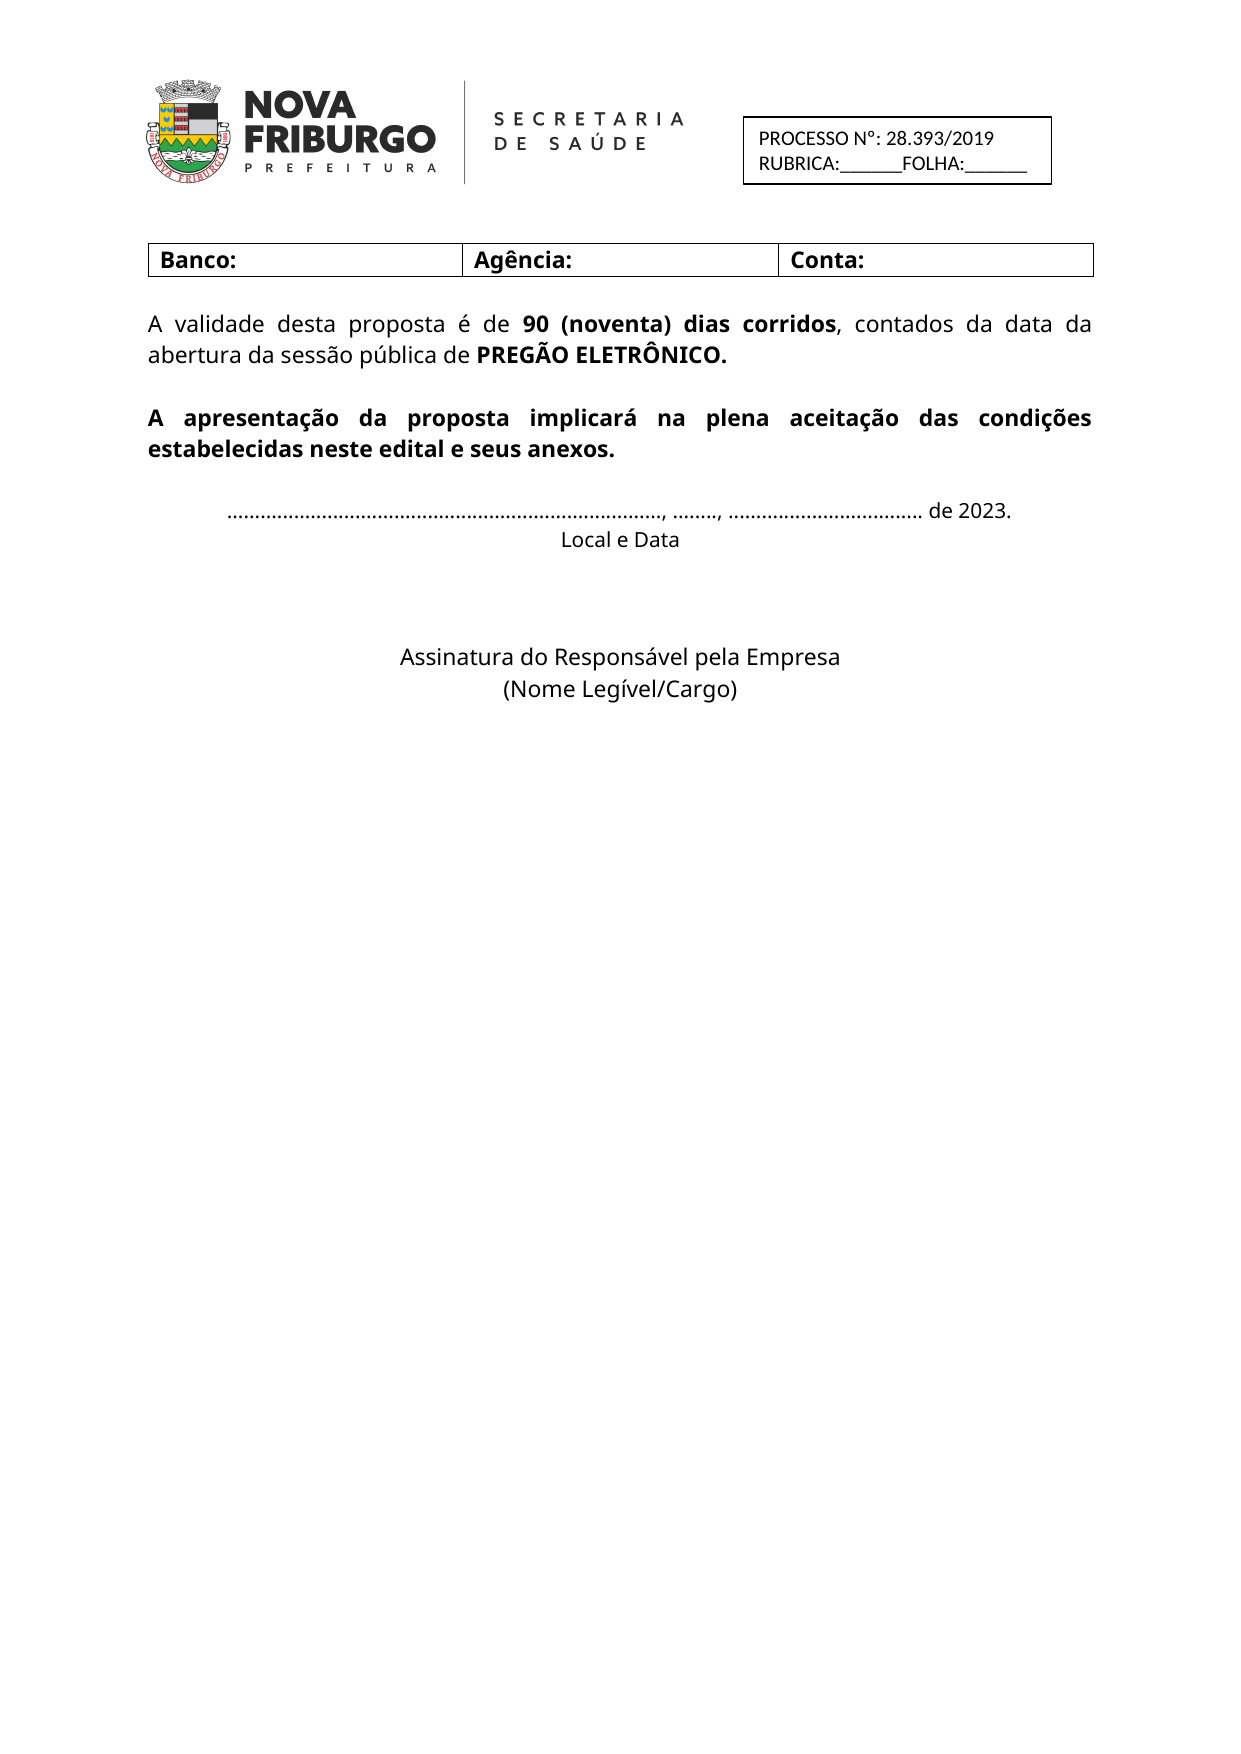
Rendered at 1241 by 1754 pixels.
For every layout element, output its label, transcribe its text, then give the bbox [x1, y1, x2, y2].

text Assinatura do Responsável pela Empresa [148, 641, 1092, 672]
text A apresentação da proposta implicará na plena aceitação das condições estabelecidas neste edital e seus anexos. [148, 402, 1092, 464]
text Local e Data [148, 524, 1092, 554]
text A validade desta proposta é de 90 (noventa) dias corridos, contados da data da abertura da sessão pública de PREGÃO ELETRÔNICO. [148, 308, 1092, 370]
picture [134, 70, 699, 196]
text (Nome Legível/Cargo) [148, 672, 1092, 704]
table_header Agência: [463, 244, 778, 276]
table_header Conta: [779, 244, 1093, 276]
table_header Banco: [149, 244, 462, 276]
text .............................................................................., ........, ................................... de 2023. [148, 495, 1092, 524]
